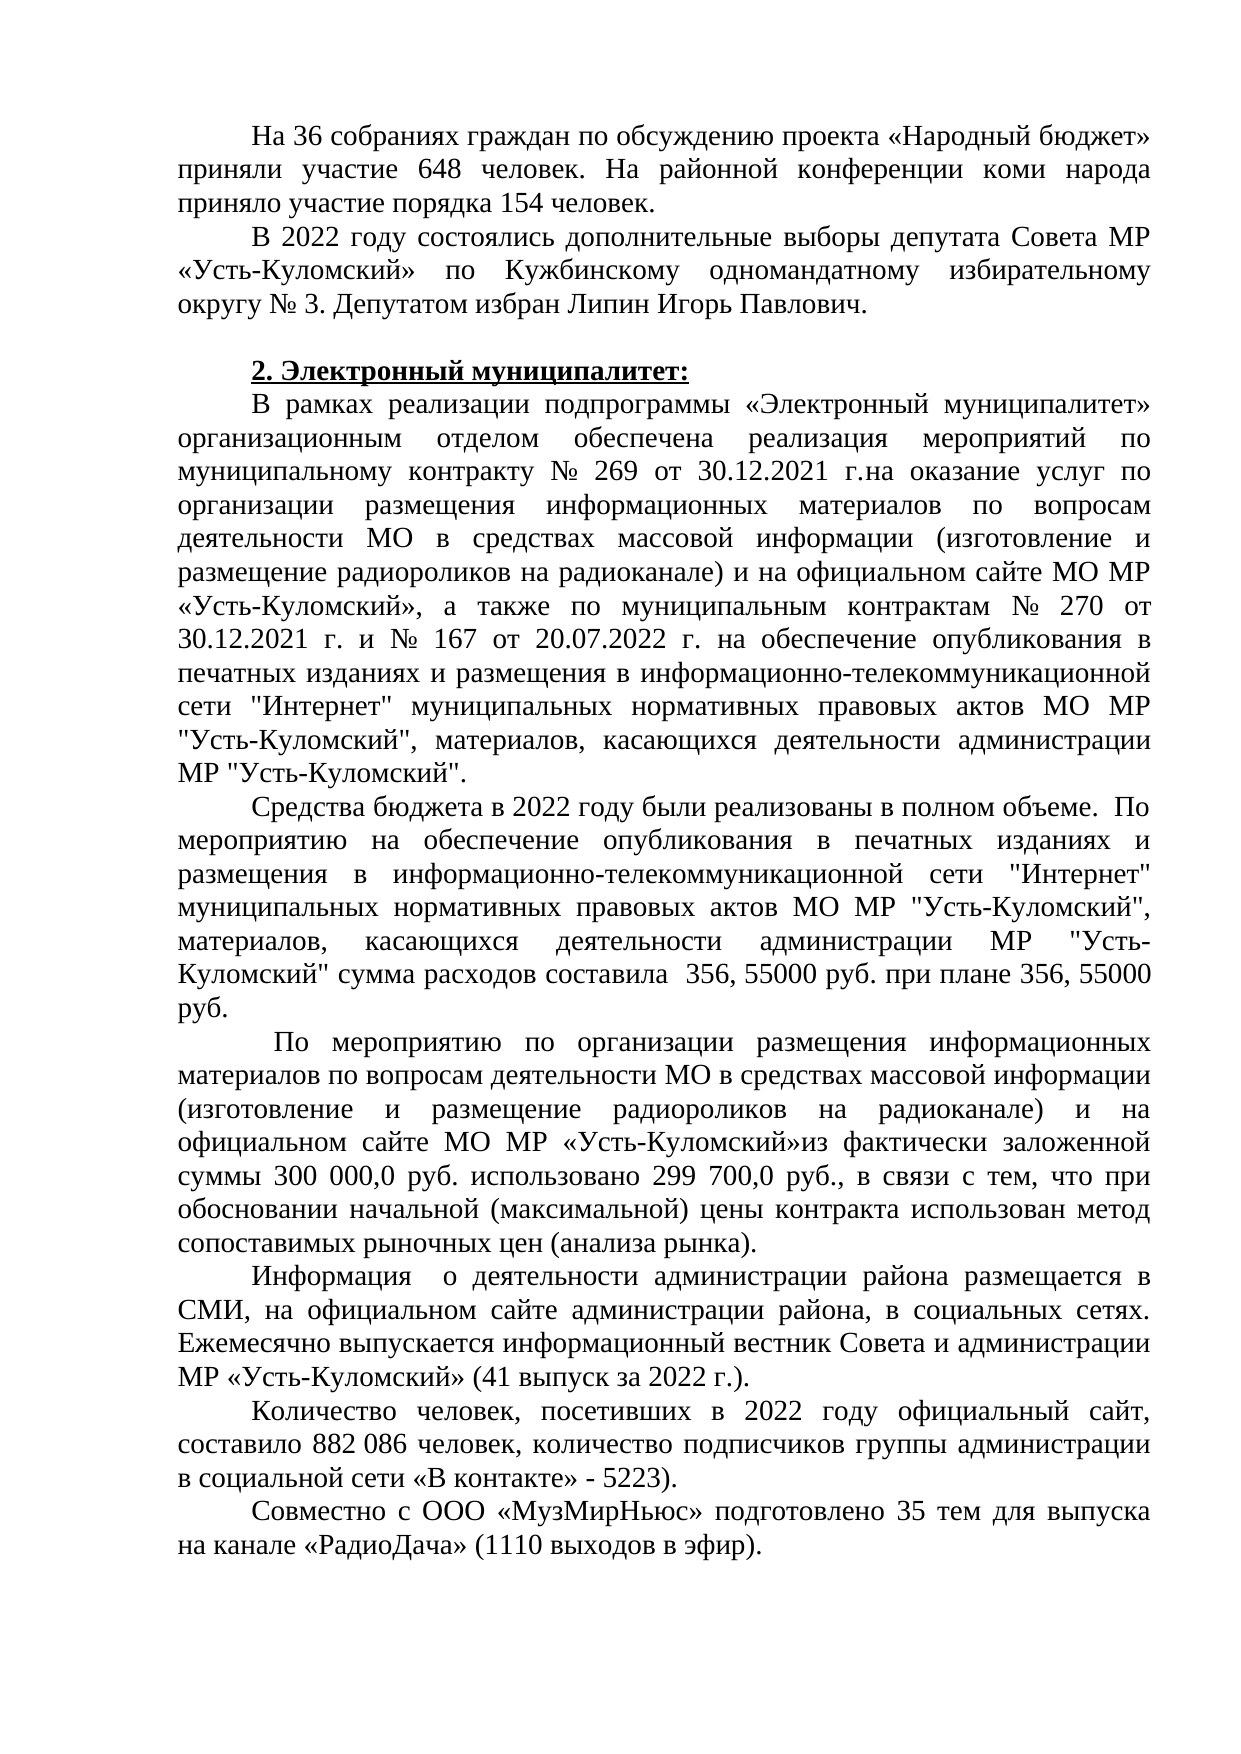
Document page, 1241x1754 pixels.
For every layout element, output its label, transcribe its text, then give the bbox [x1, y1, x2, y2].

text Информация о деятельности администрации района размещается в СМИ, на официальном сайте администрации района, в социальных сетях. Ежемесячно выпускается информационный вестник Совета и администрации МР «Усть-Куломский» (41 выпуск за 2022 г.). [177, 1258, 1152, 1393]
text Совместно с ООО «МузМирНьюс» подготовлено 35 тем для выпуска на канале «РадиоДача» (1110 выходов в эфир). [177, 1493, 1152, 1560]
text Количество человек, посетивших в 2022 году официальный сайт, составило 882 086 человек, количество подписчиков группы администрации в социальной сети «В контакте» - 5223). [177, 1393, 1152, 1493]
text По мероприятию по организации размещения информационных материалов по вопросам деятельности МО в средствах массовой информации (изготовление и размещение радиороликов на радиоканале) и на официальном сайте МО МР «Усть-Куломский»из фактически заложенной суммы 300 000,0 руб. использовано 299 700,0 руб., в связи с тем, что при обосновании начальной (максимальной) цены контракта использован метод сопоставимых рыночных цен (анализа рынка). [177, 1024, 1152, 1258]
text Средства бюджета в 2022 году были реализованы в полном объеме. По мероприятию на обеспечение опубликования в печатных изданиях и размещения в информационно-телекоммуникационной сети "Интернет" муниципальных нормативных правовых актов МО МР "Усть-Куломский", материалов, касающихся деятельности администрации МР "Усть-Куломский" сумма расходов составила 356, 55000 руб. при плане 356, 55000 руб. [177, 789, 1152, 1024]
text В 2022 году состоялись дополнительные выборы депутата Совета МР «Усть-Куломский» по Кужбинскому одномандатному избирательному округу № 3. Депутатом избран Липин Игорь Павлович. [177, 219, 1152, 319]
text На 36 собраниях граждан по обсуждению проекта «Народный бюджет» приняли участие 648 человек. На районной конференции коми народа приняло участие порядка 154 человек. [177, 118, 1152, 219]
text 2. Электронный муниципалитет: [177, 353, 1152, 386]
text В рамках реализации подпрограммы «Электронный муниципалитет» организационным отделом обеспечена реализация мероприятий по муниципальному контракту № 269 от 30.12.2021 г.на оказание услуг по организации размещения информационных материалов по вопросам деятельности МО в средствах массовой информации (изготовление и размещение радиороликов на радиоканале) и на официальном сайте МО МР «Усть-Куломский», а также по муниципальным контрактам № 270 от 30.12.2021 г. и № 167 от 20.07.2022 г. на обеспечение опубликования в печатных изданиях и размещения в информационно-телекоммуникационной сети "Интернет" муниципальных нормативных правовых актов МО МР "Усть-Куломский", материалов, касающихся деятельности администрации МР "Усть-Куломский". [177, 386, 1152, 789]
